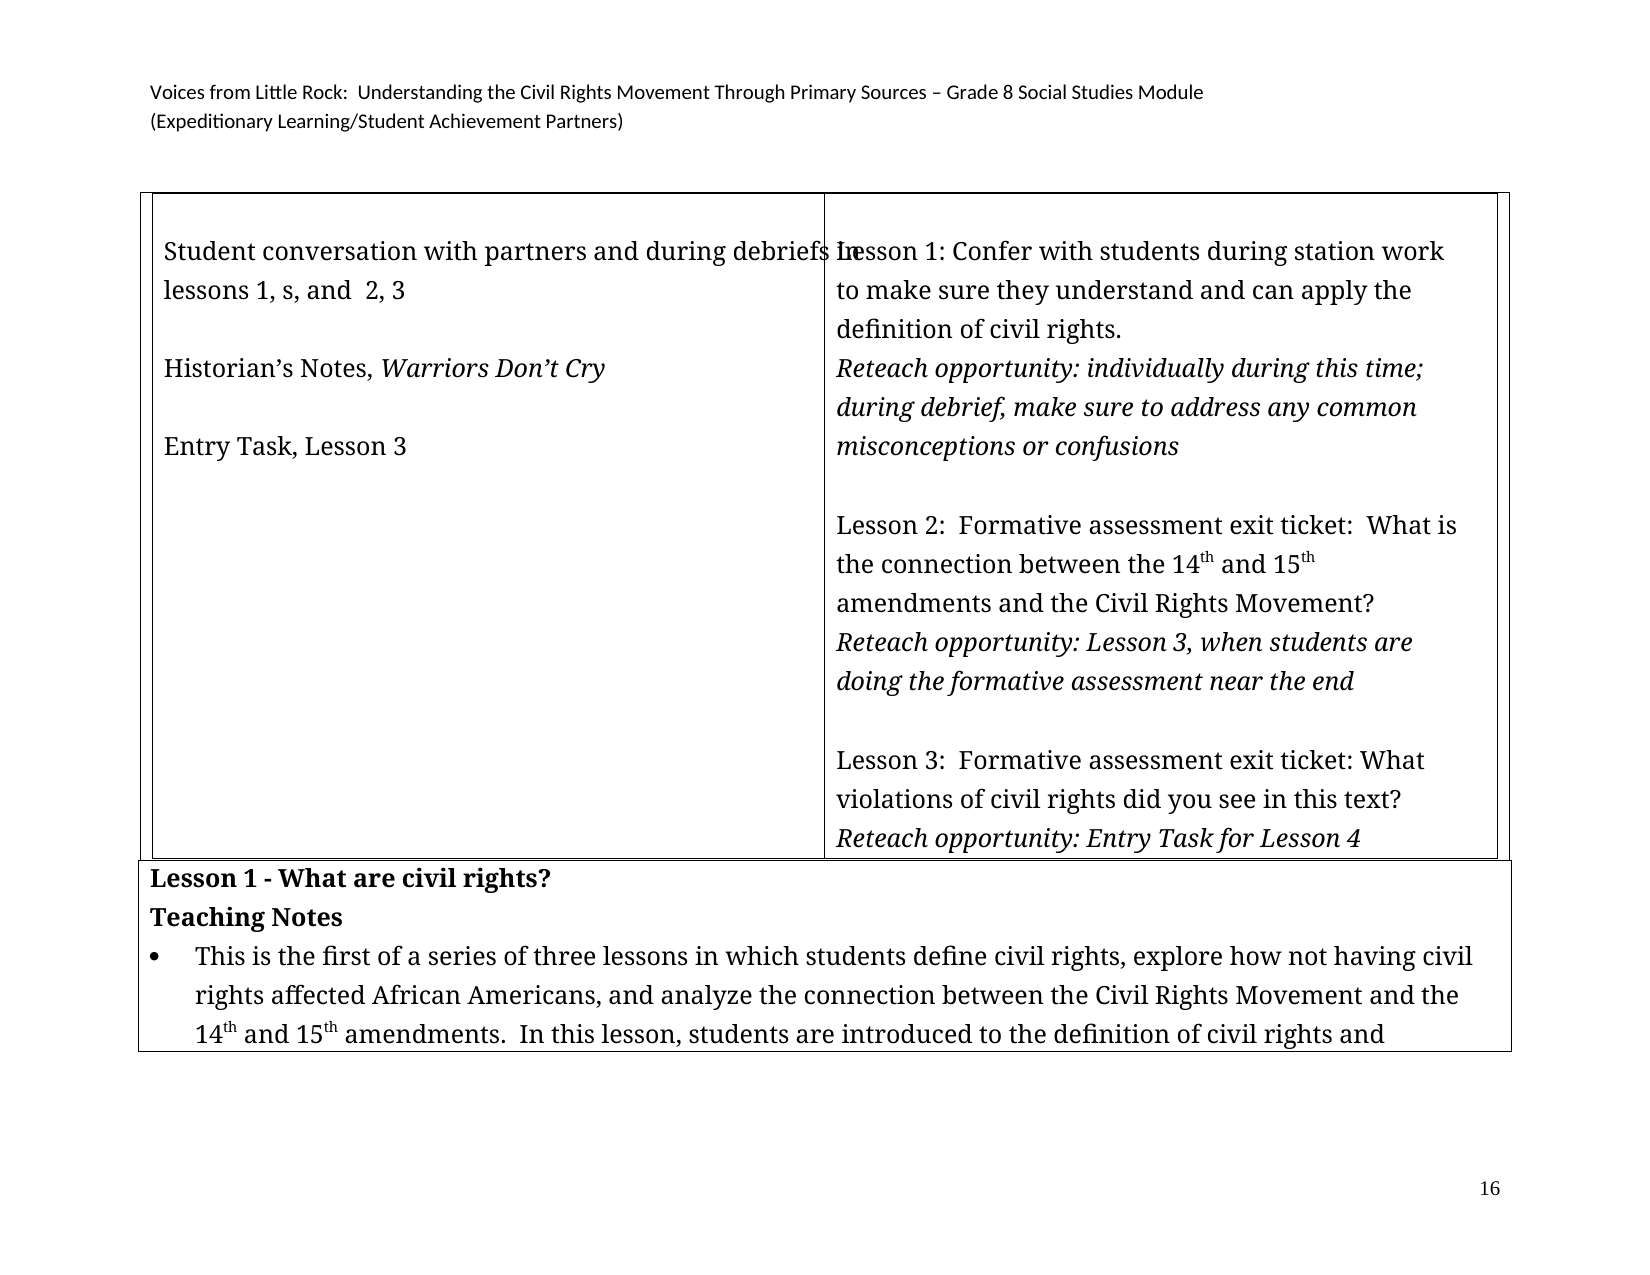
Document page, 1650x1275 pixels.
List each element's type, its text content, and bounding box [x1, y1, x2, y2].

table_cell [139, 861, 1511, 1051]
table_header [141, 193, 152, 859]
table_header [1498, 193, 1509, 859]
